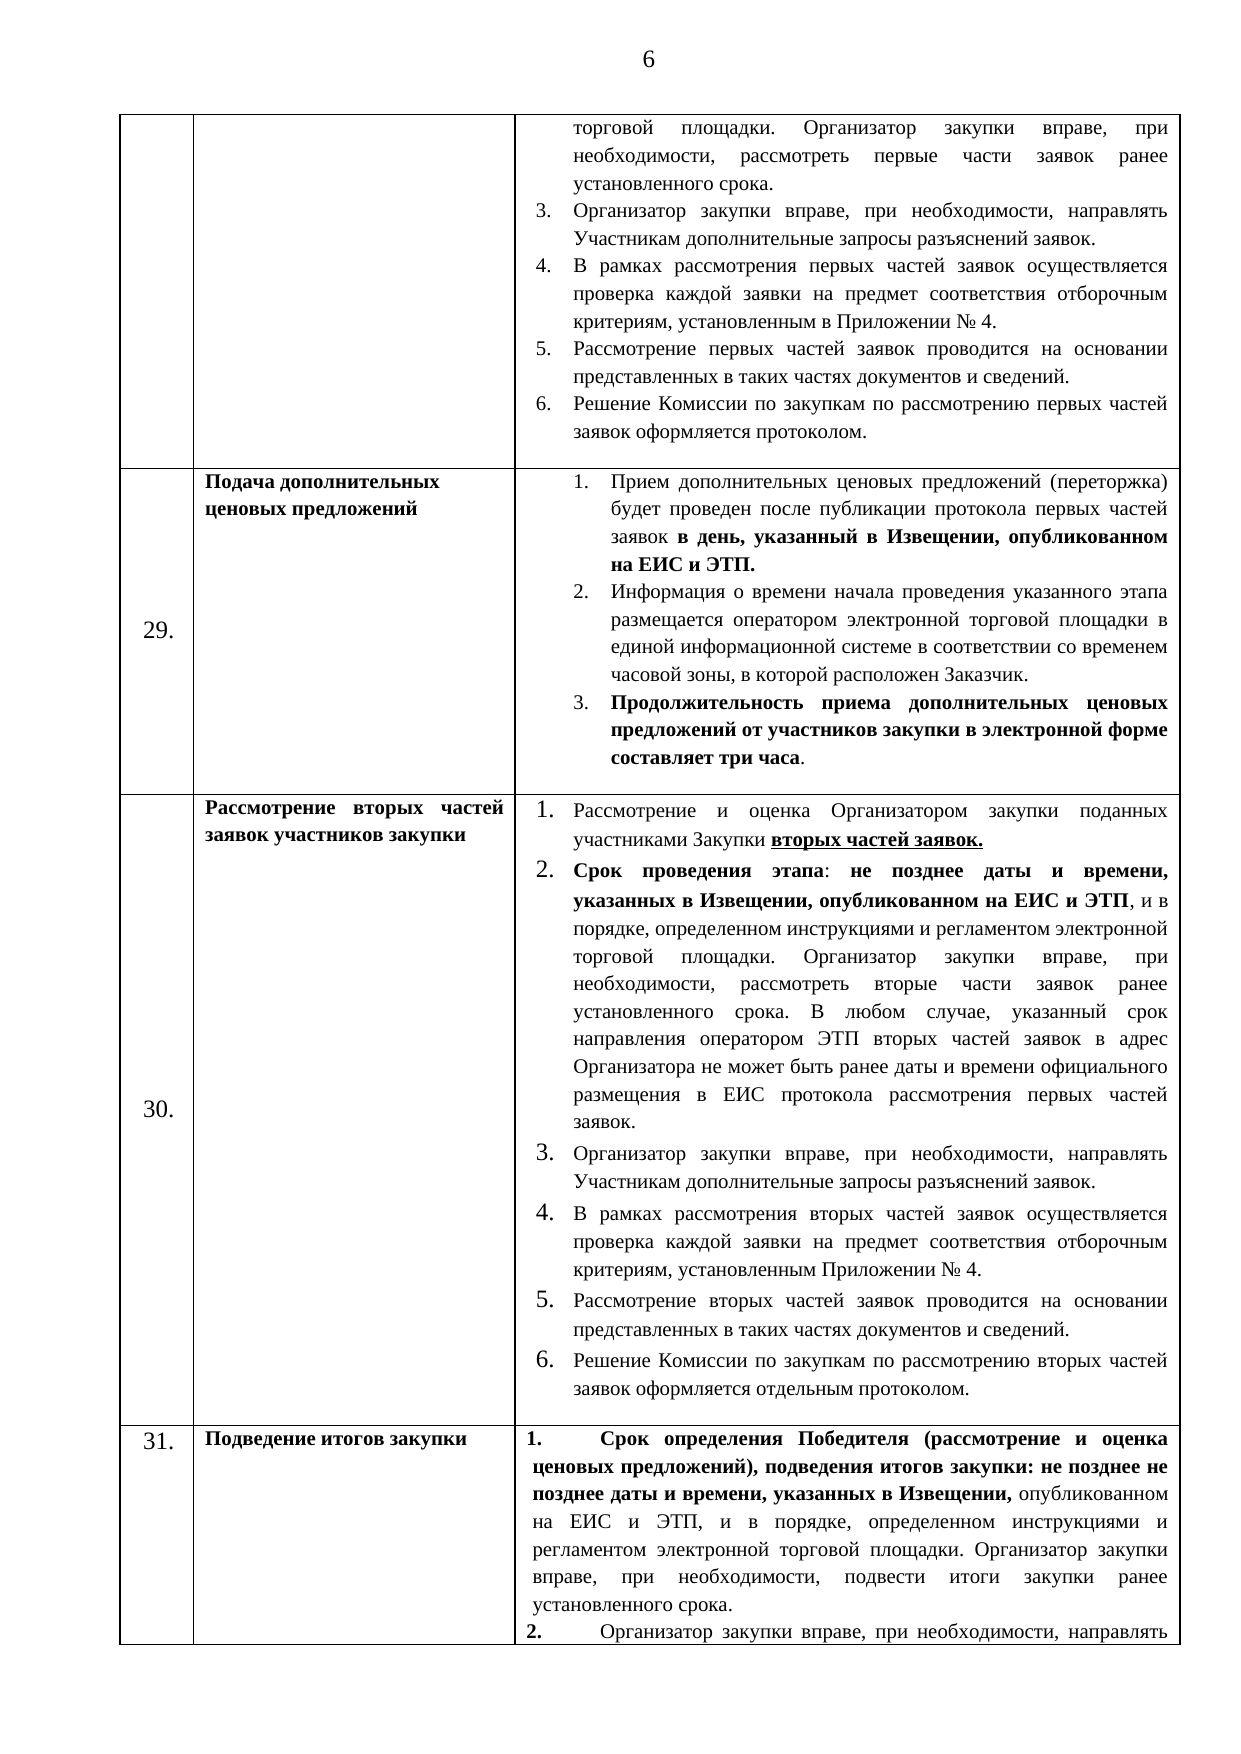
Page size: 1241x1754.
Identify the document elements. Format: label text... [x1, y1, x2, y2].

table_cell [121, 115, 193, 468]
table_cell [194, 115, 514, 468]
table_cell [121, 469, 193, 793]
table_cell [121, 1426, 193, 1643]
table_cell Рассмотрение и оценка Организатором закупки поданных участниками Закупки вторых частей заявок. Срок проведения этапа: не позднее даты и времени, указанных в Извещении, опубликованном на ЕИС и ЭТП, и в порядке, определенном инструкциями и регламентом электронной торговой площадки. Организатор закупки вправе, при необходимости, рассмотреть вторые части заявок ранее установленного срока. В любом случае, указанный срок направления оператором ЭТП вторых частей заявок в адрес Организатора не может быть ранее даты и времени официального размещения в ЕИС протокола рассмотрения первых частей заявок. Организатор закупки вправе, при необходимости, направлять Участникам дополнительные запросы разъяснений заявок. В рамках рассмотрения вторых частей заявок осуществляется проверка каждой заявки на предмет соответствия отборочным критериям, установленным Приложении № 4. Рассмотрение вторых частей заявок проводится на основании представленных в таких частях документов и сведений. Решение Комиссии по закупкам по рассмотрению вторых частей заявок оформляется отдельным протоколом. [516, 795, 1179, 1425]
table_cell [121, 795, 193, 1425]
table_cell Прием дополнительных ценовых предложений (переторжка) будет проведен после публикации протокола первых частей заявок в день, указанный в Извещении, опубликованном на ЕИС и ЭТП. Информация о времени начала проведения указанного этапа размещается оператором электронной торговой площадки в единой информационной системе в соответствии со временем часовой зоны, в которой расположен Заказчик. Продолжительность приема дополнительных ценовых предложений от участников закупки в электронной форме составляет три часа. [516, 469, 1179, 793]
table_cell Рассмотрение вторых частей заявок участников закупки [194, 795, 514, 1425]
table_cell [194, 1426, 514, 1643]
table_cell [516, 115, 1179, 468]
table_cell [516, 1426, 1179, 1643]
table_cell Подача дополнительных ценовых предложений [194, 469, 514, 793]
